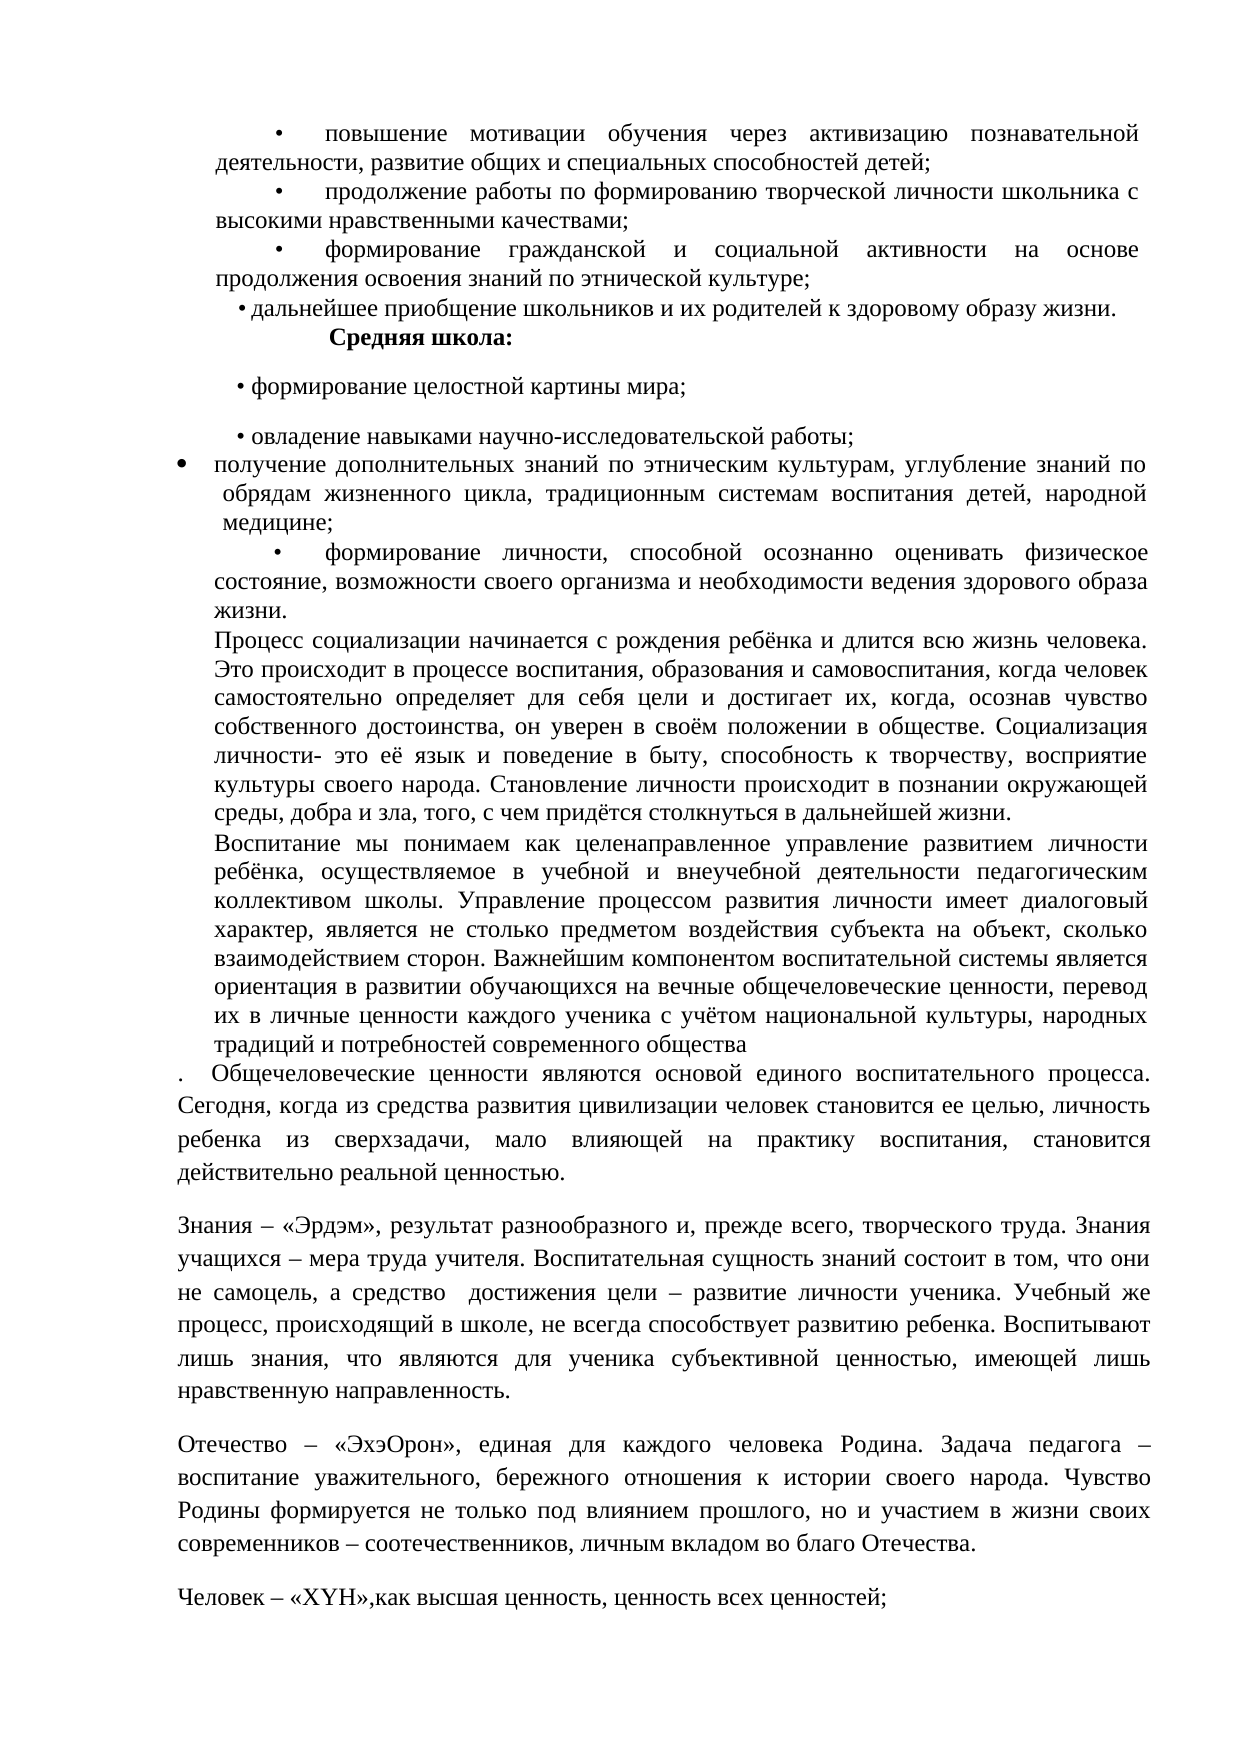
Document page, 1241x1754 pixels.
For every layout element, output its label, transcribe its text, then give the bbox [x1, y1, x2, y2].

text Воспитание мы понимаем как целенаправленное управление развитием личности ребёнка, осуществляемое в учебной и внеучебной деятельности педагогическим коллективом школы. Управление процессом развития личности имеет диалоговый характер, является не столько предметом воздействия субъекта на объект, сколько взаимодействием сторон. Важнейшим компонентом воспитательной системы является ориентация в развитии обучающихся на вечные общечеловеческие ценности, перевод их в личные ценности каждого ученика с учётом национальной культуры, народных традиций и потребностей современного общества [214, 828, 1149, 1058]
list овладение навыками научно-исследовательской работы; [177, 421, 1152, 449]
list дальнейшее приобщение школьников и их родителей к здоровому образу жизни. [179, 293, 1152, 322]
text Знания – «Эрдэм», результат разнообразного и, прежде всего, творческого труда. Знания учащихся – мера труда учителя. Воспитательная сущность знаний состоит в том, что они не самоцель, а средство достижения цели – развитие личности ученика. Учебный же процесс, происходящий в школе, не всегда способствует развитию ребенка. Воспитывают лишь знания, что являются для ученика субъективной ценностью, имеющей лишь нравственную направленность. [177, 1211, 1152, 1404]
list формирование гражданской и социальной активности на основе продолжения освоения знаний по этнической культуре; [215, 234, 1140, 292]
text . Общечеловеческие ценности являются основой единого воспитательного процесса. Сегодня, когда из средства развития цивилизации человек становится ее целью, личность ребенка из сверхзадачи, мало влияющей на практику воспитания, становится действительно реальной ценностью. [177, 1058, 1152, 1185]
list формирование личности, способной осознанно оценивать физическое состояние, возможности своего организма и необходимости ведения здорового образа жизни. [214, 537, 1149, 623]
text Человек – «ХYН»,как высшая ценность, ценность всех ценностей; [177, 1582, 1152, 1611]
list получение дополнительных знаний по этническим культурам, углубление знаний по обрядам жизненного цикла, традиционным системам воспитания детей, народной медицине; [177, 449, 1147, 536]
text • формирование целостной картины мира; [177, 371, 1152, 400]
text Отечество – «ЭхэОрон», единая для каждого человека Родина. Задача педагога – воспитание уважительного, бережного отношения к истории своего народа. Чувство Родины формируется не только под влиянием прошлого, но и участием в жизни своих современников – соотечественников, личным вкладом во благо Отечества. [177, 1429, 1152, 1557]
text Процесс социализации начинается с рождения ребёнка и длится всю жизнь человека. Это происходит в процессе воспитания, образования и самовоспитания, когда человек самостоятельно определяет для себя цели и достигает их, когда, осознав чувство собственного достоинства, он уверен в своём положении в обществе. Социализация личности- это её язык и поведение в быту, способность к творчеству, восприятие культуры своего народа. Становление личности происходит в познании окружающей среды, добра и зла, того, с чем придётся столкнуться в дальнейшей жизни. [214, 625, 1149, 826]
text Средняя школа: [269, 322, 1152, 350]
list повышение мотивации обучения через активизацию познавательной деятельности, развитие общих и специальных способностей детей; [215, 118, 1140, 176]
list продолжение работы по формированию творческой личности школьника с высокими нравственными качествами; [215, 176, 1140, 234]
